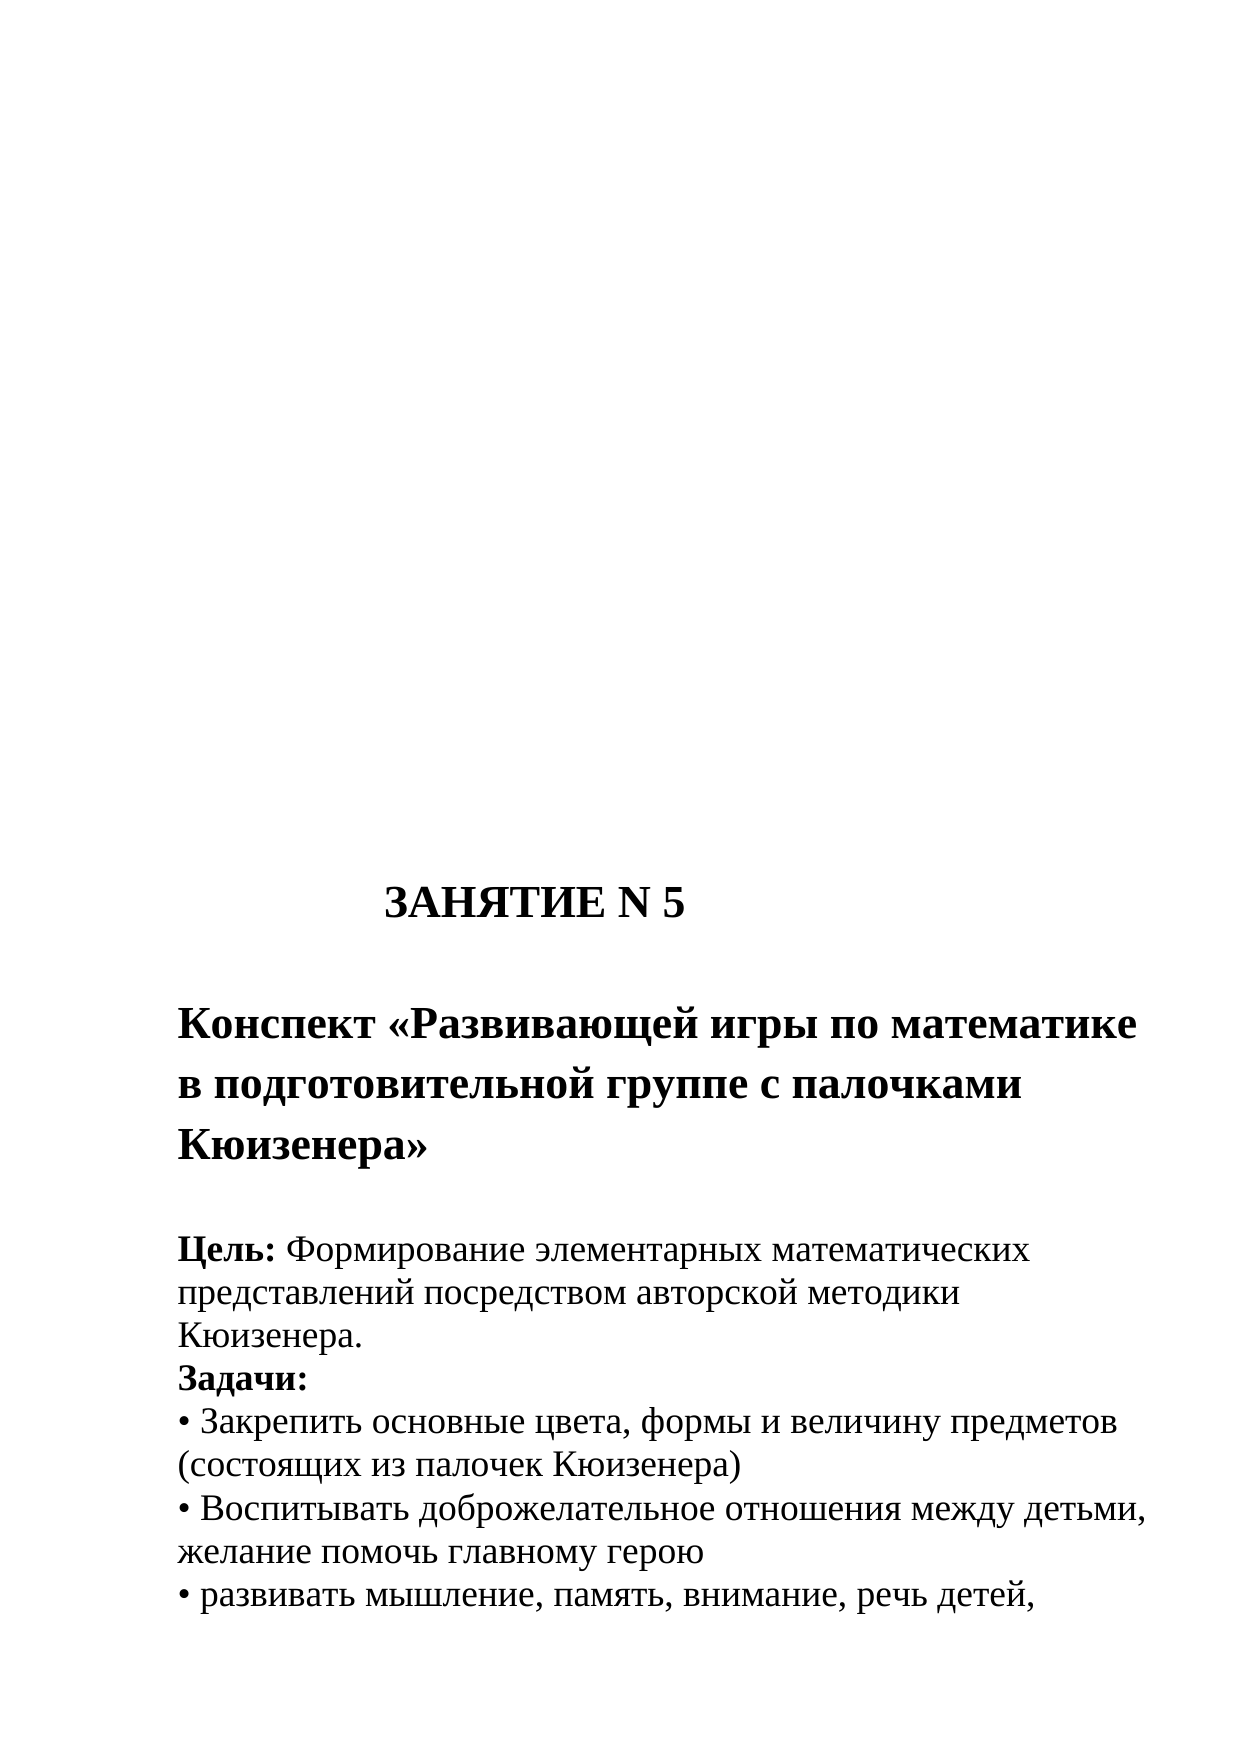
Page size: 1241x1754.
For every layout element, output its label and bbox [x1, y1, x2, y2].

text [177, 118, 1152, 1201]
text [177, 1226, 1152, 1614]
